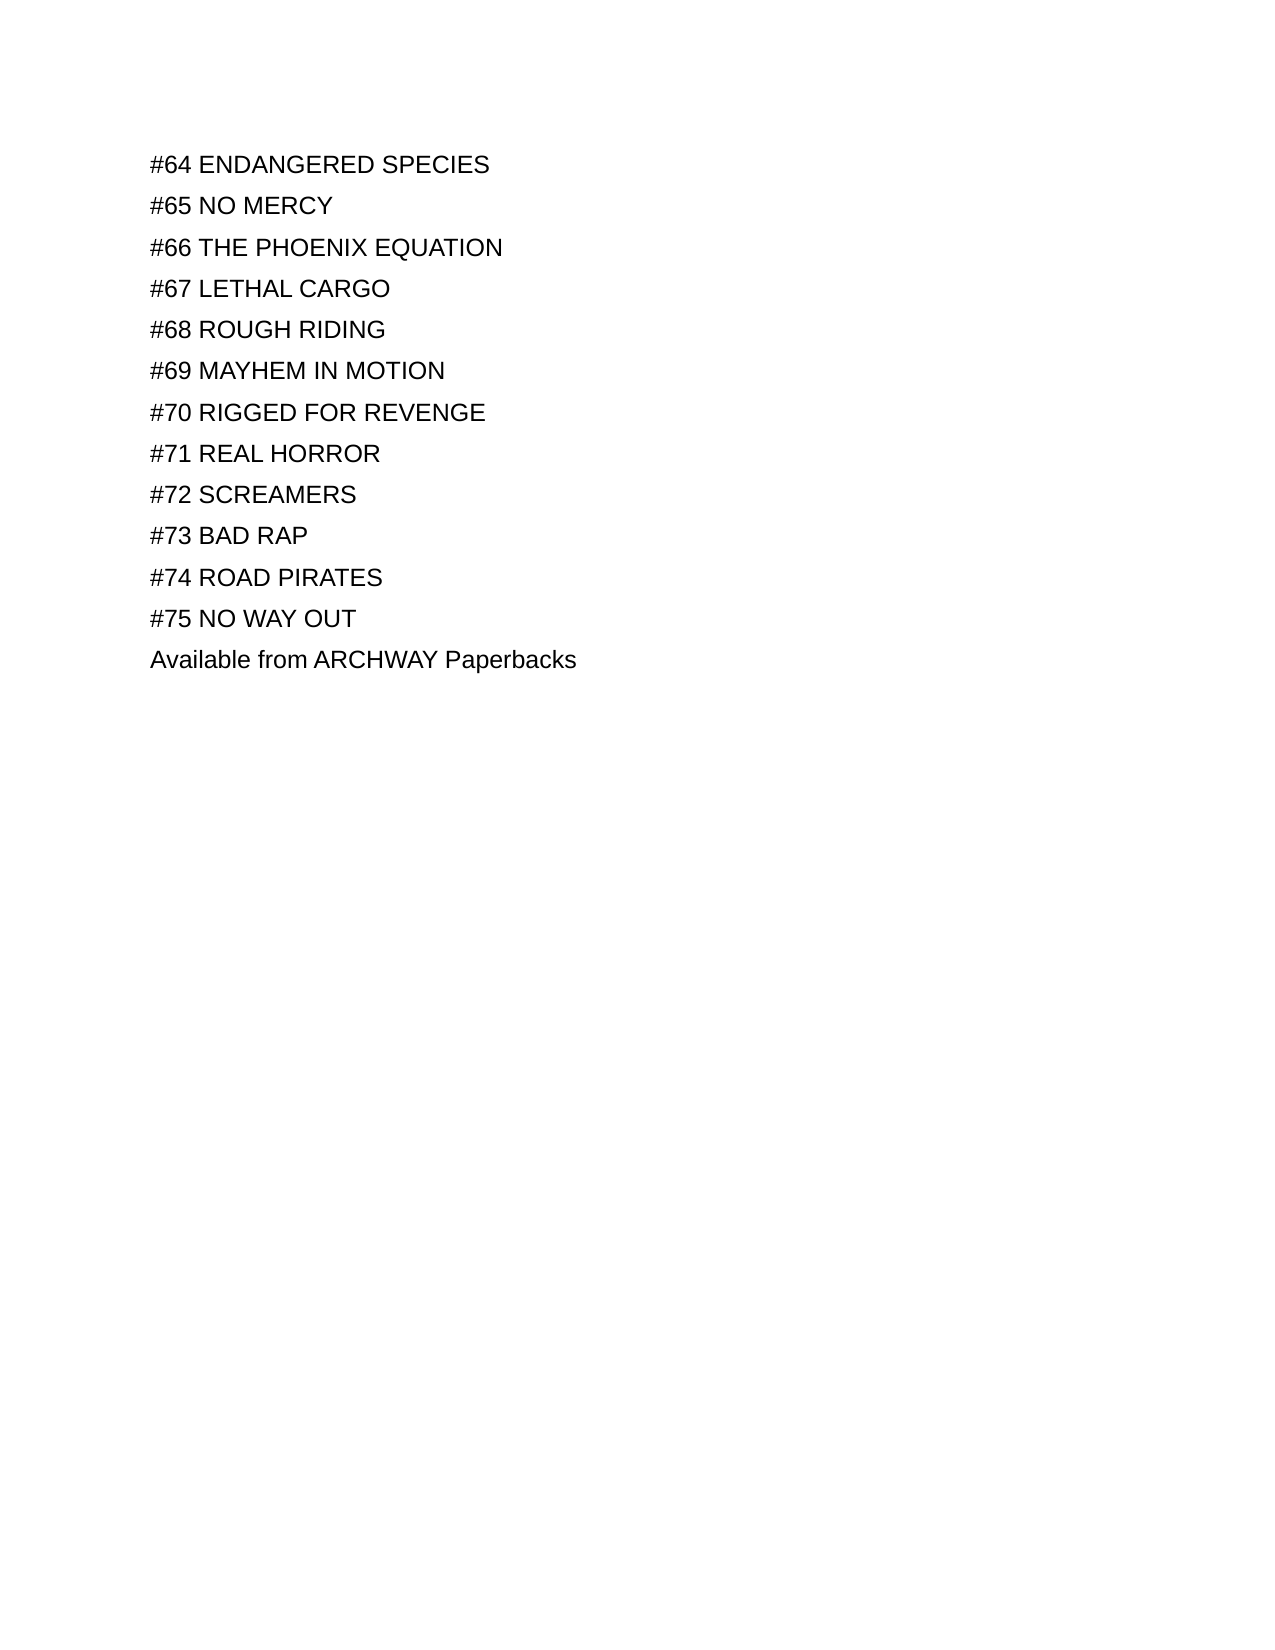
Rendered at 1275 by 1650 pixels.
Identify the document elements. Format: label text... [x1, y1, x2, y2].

text #64 ENDANGERED SPECIES [150, 150, 1125, 179]
text #75 NO WAY OUT [150, 604, 1125, 632]
text #69 MAYHEM IN MOTION [150, 356, 1125, 385]
text #66 THE PHOENIX EQUATION [150, 232, 1125, 261]
text #71 REAL HORROR [150, 439, 1125, 467]
text #65 NO MERCY [150, 191, 1125, 220]
text #72 SCREAMERS [150, 480, 1125, 509]
text #67 LETHAL CARGO [150, 274, 1125, 302]
text Available from ARCHWAY Paperbacks [150, 645, 1125, 674]
text #68 ROUGH RIDING [150, 315, 1125, 344]
text #73 BAD RAP [150, 521, 1125, 550]
text #74 ROAD PIRATES [150, 562, 1125, 591]
text #70 RIGGED FOR REVENGE [150, 397, 1125, 426]
